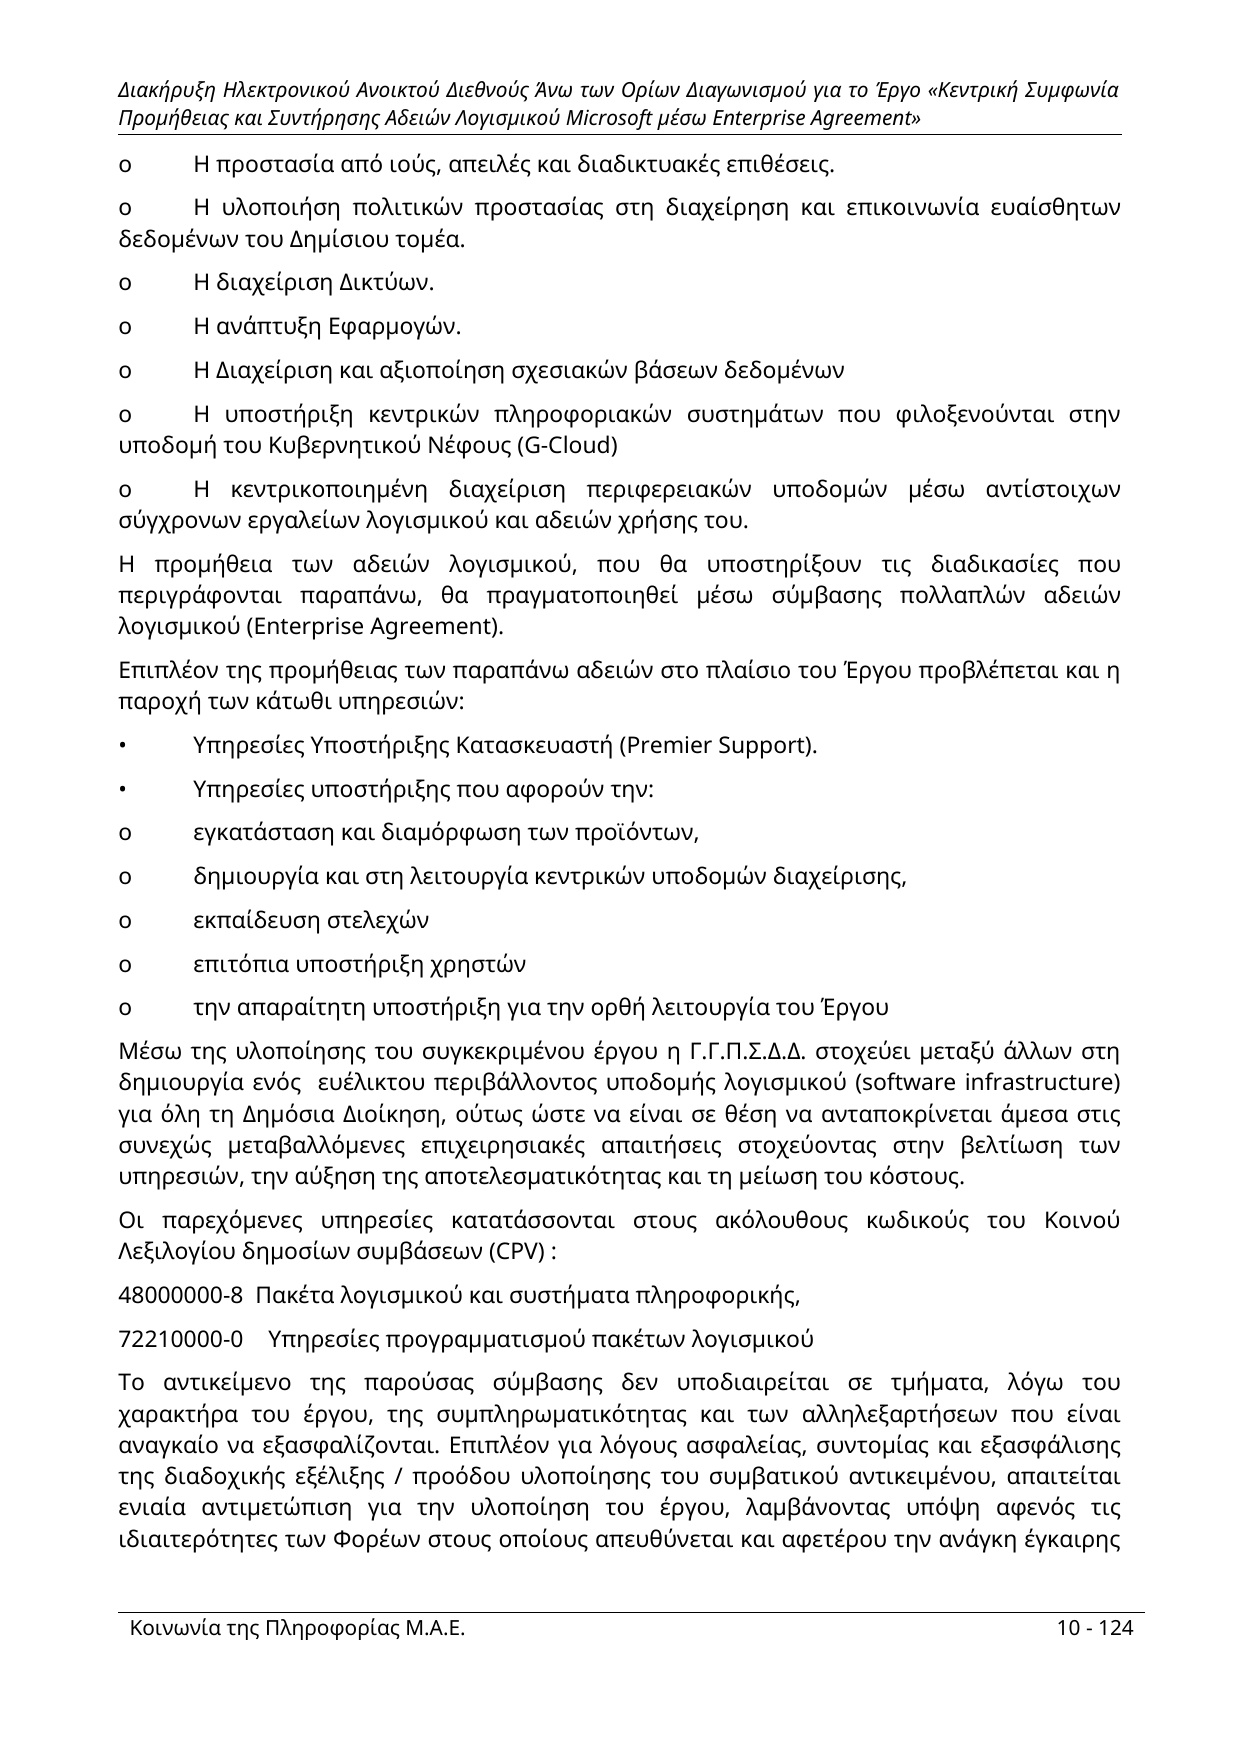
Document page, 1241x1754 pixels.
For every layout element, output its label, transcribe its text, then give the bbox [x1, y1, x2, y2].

text o δημιουργία και στη λειτουργία κεντρικών υποδομών διαχείρισης, [118, 860, 1122, 891]
text o Η υποστήριξη κεντρικών πληροφοριακών συστημάτων που φιλοξενούνται στην υποδομή του Κυβερνητικού Νέφους (G-Cloud) [118, 397, 1122, 460]
text • Υπηρεσίες Υποστήριξης Κατασκευαστή (Premier Support). [118, 729, 1122, 760]
text o Η διαχείριση Δικτύων. [118, 266, 1122, 297]
text 48000000-8 Πακέτα λογισμικού και συστήματα πληροφορικής, [118, 1279, 1122, 1310]
text Μέσω της υλοποίησης του συγκεκριμένου έργου η Γ.Γ.Π.Σ.Δ.Δ. στοχεύει μεταξύ άλλων στη δημιουργία ενός ευέλικτου περιβάλλοντος υποδομής λογισμικού (software infrastructure) για όλη τη Δημόσια Διοίκηση, ούτως ώστε να είναι σε θέση να ανταποκρίνεται άμεσα στις συνεχώς μεταβαλλόμενες επιχειρησιακές απαιτήσεις στοχεύοντας στην βελτίωση των υπηρεσιών, την αύξηση της αποτελεσματικότητας και τη μείωση του κόστους. [118, 1035, 1122, 1191]
text • Υπηρεσίες υποστήριξης που αφορούν την: [118, 772, 1122, 804]
text o εκπαίδευση στελεχών [118, 904, 1122, 935]
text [118, 1366, 1122, 1554]
text o Η Διαχείριση και αξιοποίηση σχεσιακών βάσεων δεδομένων [118, 354, 1122, 385]
text o Η ανάπτυξη Εφαρμογών. [118, 310, 1122, 341]
text o επιτόπια υποστήριξη χρηστών [118, 947, 1122, 979]
text 72210000-0 Υπηρεσίες προγραμματισμού πακέτων λογισμικού [118, 1322, 1122, 1354]
text o εγκατάσταση και διαμόρφωση των προϊόντων, [118, 816, 1122, 847]
text Οι παρεχόμενες υπηρεσίες κατατάσσονται στους ακόλουθους κωδικούς του Κοινού Λεξιλογίου δημοσίων συμβάσεων (CPV) : [118, 1204, 1122, 1266]
text o Η προστασία από ιούς, απειλές και διαδικτυακές επιθέσεις. [118, 147, 1122, 179]
text o Η υλοποιήση πολιτικών προστασίας στη διαχείρηση και επικοινωνία ευαίσθητων δεδομένων του Δημίσιου τομέα. [118, 191, 1122, 254]
text Επιπλέον της προμήθειας των παραπάνω αδειών στο πλαίσιο του Έργου προβλέπεται και η παροχή των κάτωθι υπηρεσιών: [118, 654, 1122, 716]
text Η προμήθεια των αδειών λογισμικού, που θα υποστηρίξουν τις διαδικασίες που περιγράφονται παραπάνω, θα πραγματοποιηθεί μέσω σύμβασης πολλαπλών αδειών λογισμικού (Enterprise Agreement). [118, 547, 1122, 641]
text o την απαραίτητη υποστήριξη για την ορθή λειτουργία του Έργου [118, 991, 1122, 1022]
text o Η κεντρικοποιημένη διαχείριση περιφερειακών υποδομών μέσω αντίστοιχων σύγχρονων εργαλείων λογισμικού και αδειών χρήσης του. [118, 472, 1122, 535]
